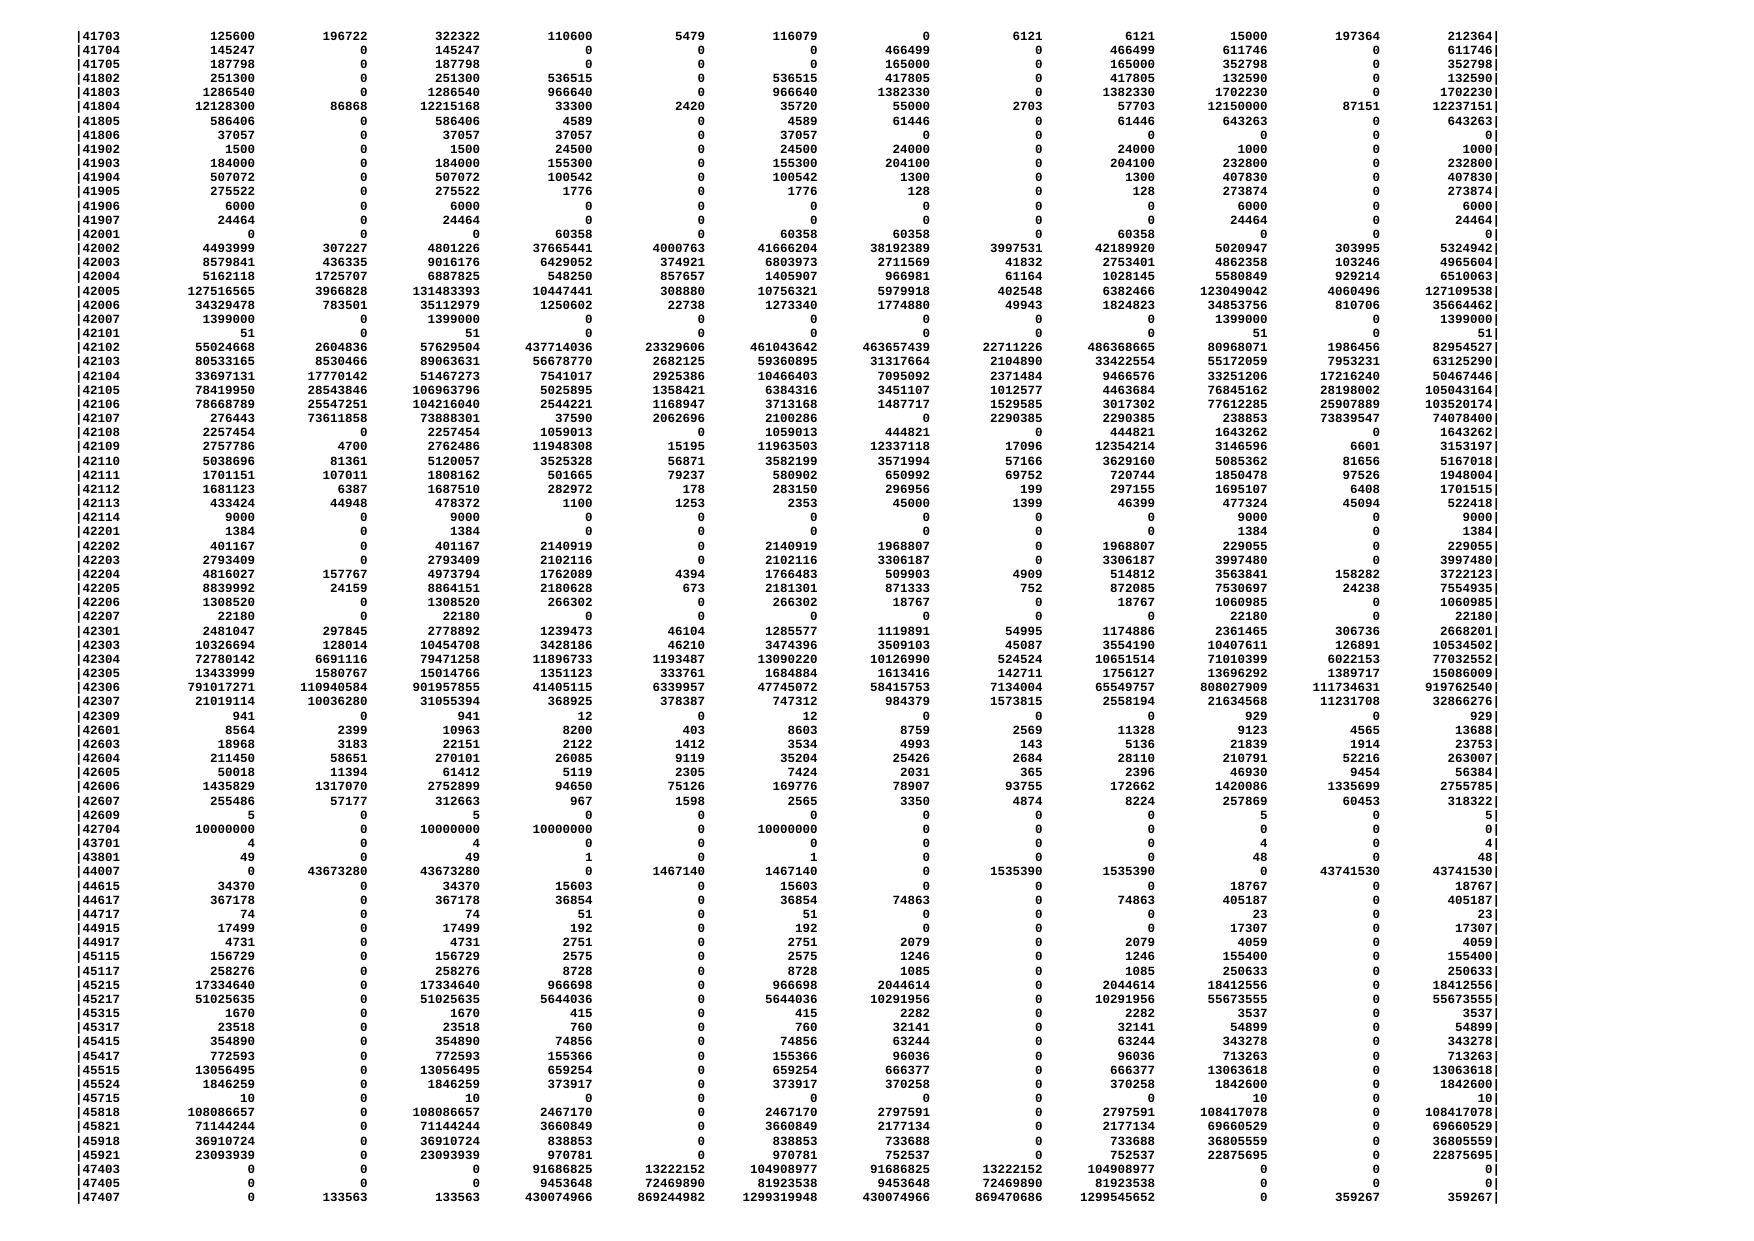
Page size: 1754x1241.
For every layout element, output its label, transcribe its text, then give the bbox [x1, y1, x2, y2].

text |44007 0 43673280 43673280 0 1467140 1467140 0 1535390 1535390 0 43741530 43741530| [75, 865, 1679, 879]
text |42604 211450 58651 270101 26085 9119 35204 25426 2684 28110 210791 52216 263007| [75, 752, 1679, 766]
text |45821 71144244 0 71144244 3660849 0 3660849 2177134 0 2177134 69660529 0 69660529| [75, 1120, 1679, 1134]
text |43701 4 0 4 0 0 0 0 0 0 4 0 4| [75, 837, 1679, 851]
text |42609 5 0 5 0 0 0 0 0 0 5 0 5| [75, 809, 1679, 823]
text |41804 12128300 86868 12215168 33300 2420 35720 55000 2703 57703 12150000 87151 12237151| [75, 100, 1679, 114]
text |42004 5162118 1725707 6887825 548250 857657 1405907 966981 61164 1028145 5580849 929214 6510063| [75, 270, 1679, 284]
text |42306 791017271 110940584 901957855 41405115 6339957 47745072 58415753 7134004 65549757 808027909 111734631 919762540| [75, 681, 1679, 695]
text |42105 78419950 28543846 106963796 5025895 1358421 6384316 3451107 1012577 4463684 76845162 28198002 105043164| [75, 384, 1679, 398]
text |42305 13433999 1580767 15014766 1351123 333761 1684884 1613416 142711 1756127 13696292 1389717 15086009| [75, 667, 1679, 681]
text |42110 5038696 81361 5120057 3525328 56871 3582199 3571994 57166 3629160 5085362 81656 5167018| [75, 454, 1679, 469]
text |45217 51025635 0 51025635 5644036 0 5644036 10291956 0 10291956 55673555 0 55673555| [75, 993, 1679, 1007]
text |42606 1435829 1317070 2752899 94650 75126 169776 78907 93755 172662 1420086 1335699 2755785| [75, 780, 1679, 794]
text |42109 2757786 4700 2762486 11948308 15195 11963503 12337118 17096 12354214 3146596 6601 3153197| [75, 440, 1679, 454]
text |42603 18968 3183 22151 2122 1412 3534 4993 143 5136 21839 1914 23753| [75, 738, 1679, 752]
text |41906 6000 0 6000 0 0 0 0 0 0 6000 0 6000| [75, 199, 1679, 214]
text |42006 34329478 783501 35112979 1250602 22738 1273340 1774880 49943 1824823 34853756 810706 35664462| [75, 299, 1679, 313]
text |42309 941 0 941 12 0 12 0 0 0 929 0 929| [75, 709, 1679, 724]
text |45315 1670 0 1670 415 0 415 2282 0 2282 3537 0 3537| [75, 1007, 1679, 1021]
text |44617 367178 0 367178 36854 0 36854 74863 0 74863 405187 0 405187| [75, 894, 1679, 908]
text |44717 74 0 74 51 0 51 0 0 0 23 0 23| [75, 908, 1679, 922]
text |42003 8579841 436335 9016176 6429052 374921 6803973 2711569 41832 2753401 4862358 103246 4965604| [75, 256, 1679, 270]
text |42104 33697131 17770142 51467273 7541017 2925386 10466403 7095092 2371484 9466576 33251206 17216240 50467446| [75, 369, 1679, 384]
text |41902 1500 0 1500 24500 0 24500 24000 0 24000 1000 0 1000| [75, 143, 1679, 157]
text |42103 80533165 8530466 89063631 56678770 2682125 59360895 31317664 2104890 33422554 55172059 7953231 63125290| [75, 355, 1679, 369]
text |42113 433424 44948 478372 1100 1253 2353 45000 1399 46399 477324 45094 522418| [75, 497, 1679, 511]
text |42204 4816027 157767 4973794 1762089 4394 1766483 509903 4909 514812 3563841 158282 3722123| [75, 568, 1679, 582]
text |42001 0 0 0 60358 0 60358 60358 0 60358 0 0 0| [75, 228, 1679, 242]
text |42005 127516565 3966828 131483393 10447441 308880 10756321 5979918 402548 6382466 123049042 4060496 127109538| [75, 284, 1679, 299]
text |42102 55024668 2604836 57629504 437714036 23329606 461043642 463657439 22711226 486368665 80968071 1986456 82954527| [75, 341, 1679, 355]
text |42112 1681123 6387 1687510 282972 178 283150 296956 199 297155 1695107 6408 1701515| [75, 483, 1679, 497]
text |41703 125600 196722 322322 110600 5479 116079 0 6121 6121 15000 197364 212364| [75, 29, 1679, 44]
text |41705 187798 0 187798 0 0 0 165000 0 165000 352798 0 352798| [75, 58, 1679, 72]
text |41805 586406 0 586406 4589 0 4589 61446 0 61446 643263 0 643263| [75, 114, 1679, 129]
text |42206 1308520 0 1308520 266302 0 266302 18767 0 18767 1060985 0 1060985| [75, 596, 1679, 610]
text |42704 10000000 0 10000000 10000000 0 10000000 0 0 0 0 0 0| [75, 823, 1679, 837]
text |47403 0 0 0 91686825 13222152 104908977 91686825 13222152 104908977 0 0 0| [75, 1163, 1679, 1177]
text |45921 23093939 0 23093939 970781 0 970781 752537 0 752537 22875695 0 22875695| [75, 1149, 1679, 1163]
text |45415 354890 0 354890 74856 0 74856 63244 0 63244 343278 0 343278| [75, 1035, 1679, 1049]
text |41704 145247 0 145247 0 0 0 466499 0 466499 611746 0 611746| [75, 44, 1679, 58]
text |42106 78668789 25547251 104216040 2544221 1168947 3713168 1487717 1529585 3017302 77612285 25907889 103520174| [75, 398, 1679, 412]
text |44615 34370 0 34370 15603 0 15603 0 0 0 18767 0 18767| [75, 879, 1679, 894]
text |42303 10326694 128014 10454708 3428186 46210 3474396 3509103 45087 3554190 10407611 126891 10534502| [75, 639, 1679, 653]
text |41905 275522 0 275522 1776 0 1776 128 0 128 273874 0 273874| [75, 185, 1679, 199]
text |44915 17499 0 17499 192 0 192 0 0 0 17307 0 17307| [75, 922, 1679, 936]
text |42111 1701151 107011 1808162 501665 79237 580902 650992 69752 720744 1850478 97526 1948004| [75, 469, 1679, 483]
text |45317 23518 0 23518 760 0 760 32141 0 32141 54899 0 54899| [75, 1021, 1679, 1035]
text |42108 2257454 0 2257454 1059013 0 1059013 444821 0 444821 1643262 0 1643262| [75, 426, 1679, 440]
text |42114 9000 0 9000 0 0 0 0 0 0 9000 0 9000| [75, 511, 1679, 525]
text |42205 8839992 24159 8864151 2180628 673 2181301 871333 752 872085 7530697 24238 7554935| [75, 582, 1679, 596]
text |42304 72780142 6691116 79471258 11896733 1193487 13090220 10126990 524524 10651514 71010399 6022153 77032552| [75, 653, 1679, 667]
text |44917 4731 0 4731 2751 0 2751 2079 0 2079 4059 0 4059| [75, 936, 1679, 950]
text |45515 13056495 0 13056495 659254 0 659254 666377 0 666377 13063618 0 13063618| [75, 1064, 1679, 1078]
text |45715 10 0 10 0 0 0 0 0 0 10 0 10| [75, 1092, 1679, 1106]
text |45524 1846259 0 1846259 373917 0 373917 370258 0 370258 1842600 0 1842600| [75, 1078, 1679, 1092]
text |42307 21019114 10036280 31055394 368925 378387 747312 984379 1573815 2558194 21634568 11231708 32866276| [75, 695, 1679, 709]
text |42002 4493999 307227 4801226 37665441 4000763 41666204 38192389 3997531 42189920 5020947 303995 5324942| [75, 242, 1679, 256]
text |41907 24464 0 24464 0 0 0 0 0 0 24464 0 24464| [75, 214, 1679, 228]
text |41803 1286540 0 1286540 966640 0 966640 1382330 0 1382330 1702230 0 1702230| [75, 86, 1679, 100]
text |45918 36910724 0 36910724 838853 0 838853 733688 0 733688 36805559 0 36805559| [75, 1134, 1679, 1149]
text |41903 184000 0 184000 155300 0 155300 204100 0 204100 232800 0 232800| [75, 157, 1679, 171]
text |42301 2481047 297845 2778892 1239473 46104 1285577 1119891 54995 1174886 2361465 306736 2668201| [75, 624, 1679, 639]
text |45215 17334640 0 17334640 966698 0 966698 2044614 0 2044614 18412556 0 18412556| [75, 979, 1679, 993]
text |47407 0 133563 133563 430074966 869244982 1299319948 430074966 869470686 1299545652 0 359267 359267| [75, 1191, 1679, 1205]
text |42607 255486 57177 312663 967 1598 2565 3350 4874 8224 257869 60453 318322| [75, 794, 1679, 809]
text |42605 50018 11394 61412 5119 2305 7424 2031 365 2396 46930 9454 56384| [75, 766, 1679, 780]
text |42601 8564 2399 10963 8200 403 8603 8759 2569 11328 9123 4565 13688| [75, 724, 1679, 738]
text |47405 0 0 0 9453648 72469890 81923538 9453648 72469890 81923538 0 0 0| [75, 1177, 1679, 1191]
text |45117 258276 0 258276 8728 0 8728 1085 0 1085 250633 0 250633| [75, 964, 1679, 979]
text |42202 401167 0 401167 2140919 0 2140919 1968807 0 1968807 229055 0 229055| [75, 539, 1679, 554]
text |42201 1384 0 1384 0 0 0 0 0 0 1384 0 1384| [75, 525, 1679, 539]
text |45115 156729 0 156729 2575 0 2575 1246 0 1246 155400 0 155400| [75, 950, 1679, 964]
text |41806 37057 0 37057 37057 0 37057 0 0 0 0 0 0| [75, 129, 1679, 143]
text |42207 22180 0 22180 0 0 0 0 0 0 22180 0 22180| [75, 610, 1679, 624]
text |45417 772593 0 772593 155366 0 155366 96036 0 96036 713263 0 713263| [75, 1049, 1679, 1064]
text |45818 108086657 0 108086657 2467170 0 2467170 2797591 0 2797591 108417078 0 108417078| [75, 1106, 1679, 1120]
text |43801 49 0 49 1 0 1 0 0 0 48 0 48| [75, 851, 1679, 865]
text |42107 276443 73611858 73888301 37590 2062696 2100286 0 2290385 2290385 238853 73839547 74078400| [75, 412, 1679, 426]
text |42101 51 0 51 0 0 0 0 0 0 51 0 51| [75, 327, 1679, 341]
text |42007 1399000 0 1399000 0 0 0 0 0 0 1399000 0 1399000| [75, 313, 1679, 327]
text |41904 507072 0 507072 100542 0 100542 1300 0 1300 407830 0 407830| [75, 171, 1679, 185]
text |41802 251300 0 251300 536515 0 536515 417805 0 417805 132590 0 132590| [75, 72, 1679, 86]
text |42203 2793409 0 2793409 2102116 0 2102116 3306187 0 3306187 3997480 0 3997480| [75, 554, 1679, 568]
